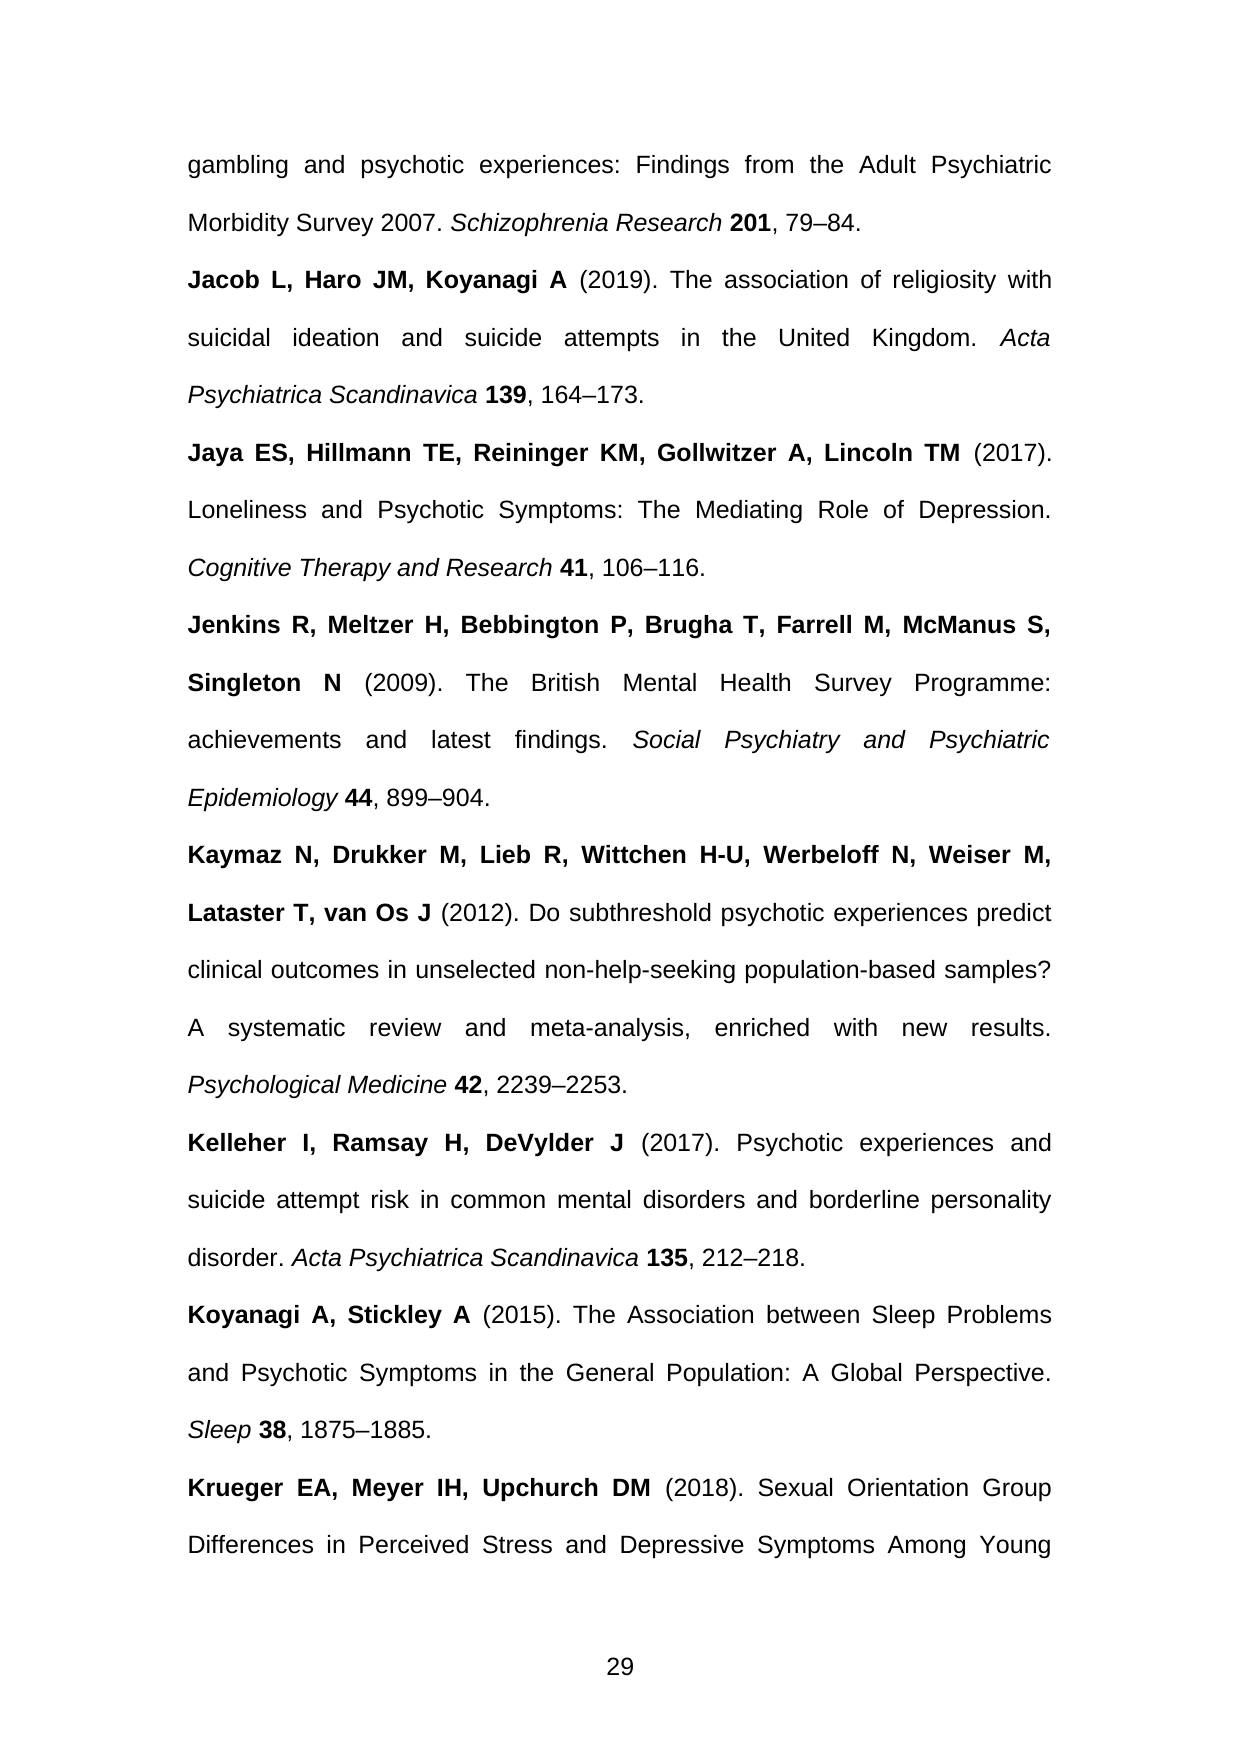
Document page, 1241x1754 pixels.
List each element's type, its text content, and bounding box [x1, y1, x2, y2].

text Jacob L, Haro JM, Koyanagi A (2019). The association of religiosity with suicidal ideation and suicide attempts in the United Kingdom. Acta Psychiatrica Scandinavica 139, 164–173. [187, 265, 1053, 409]
text Jaya ES, Hillmann TE, Reininger KM, Gollwitzer A, Lincoln TM (2017). Loneliness and Psychotic Symptoms: The Mediating Role of Depression. Cognitive Therapy and Research 41, 106–116. [187, 437, 1053, 581]
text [187, 1472, 1053, 1559]
text Koyanagi A, Stickley A (2015). The Association between Sleep Problems and Psychotic Symptoms in the General Population: A Global Perspective. Sleep 38, 1875–1885. [187, 1300, 1053, 1444]
text Kaymaz N, Drukker M, Lieb R, Wittchen H-U, Werbeloff N, Weiser M, Lataster T, van Os J (2012). Do subthreshold psychotic experiences predict clinical outcomes in unselected non-help-seeking population-based samples? A systematic review and meta-analysis, enriched with new results. Psychological Medicine 42, 2239–2253. [187, 840, 1053, 1099]
text Kelleher I, Ramsay H, DeVylder J (2017). Psychotic experiences and suicide attempt risk in common mental disorders and borderline personality disorder. Acta Psychiatrica Scandinavica 135, 212–218. [187, 1127, 1053, 1271]
text Jenkins R, Meltzer H, Bebbington P, Brugha T, Farrell M, McManus S, Singleton N (2009). The British Mental Health Survey Programme: achievements and latest findings. Social Psychiatry and Psychiatric Epidemiology 44, 899–904. [187, 610, 1053, 811]
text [187, 150, 1053, 236]
